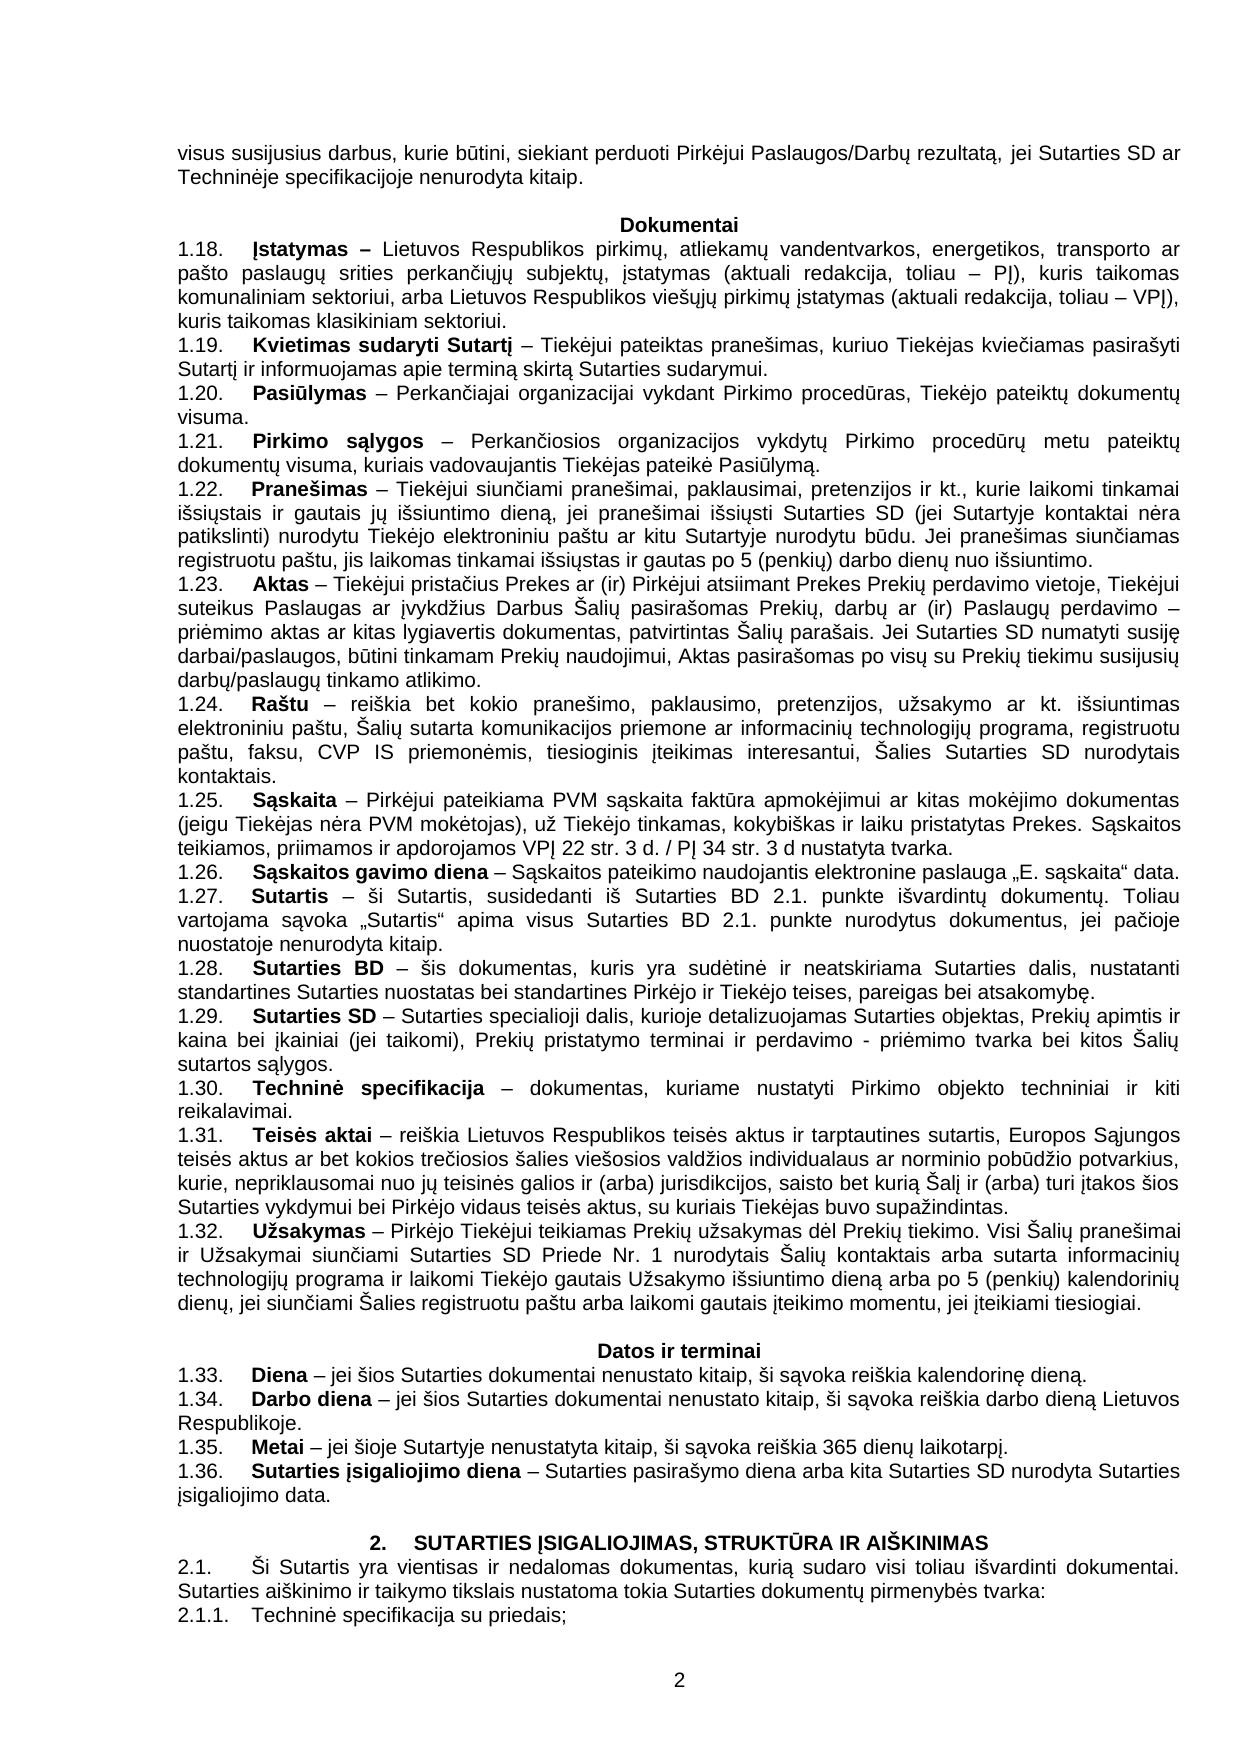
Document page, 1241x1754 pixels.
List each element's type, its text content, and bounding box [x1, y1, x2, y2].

list Sutarties SD – Sutarties specialioji dalis, kurioje detalizuojamas Sutarties objektas, Prekių apimtis ir kaina bei įkainiai (jei taikomi), Prekių pristatymo terminai ir perdavimo - priėmimo tvarka bei kitos Šalių sutartos sąlygos. [177, 1003, 1181, 1075]
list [177, 141, 1181, 189]
list Pirkimo sąlygos – Perkančiosios organizacijos vykdytų Pirkimo procedūrų metu pateiktų dokumentų visuma, kuriais vadovaujantis Tiekėjas pateikė Pasiūlymą. [177, 428, 1181, 476]
list Užsakymas – Pirkėjo Tiekėjui teikiamas Prekių užsakymas dėl Prekių tiekimo. Visi Šalių pranešimai ir Užsakymai siunčiami Sutarties SD Priede Nr. 1 nurodytais Šalių kontaktais arba sutarta informacinių technologijų programa ir laikomi Tiekėjo gautais Užsakymo išsiuntimo dieną arba po 5 (penkių) kalendorinių dienų, jei siunčiami Šalies registruotu paštu arba laikomi gautais įteikimo momentu, jei įteikiami tiesiogiai. [177, 1219, 1181, 1315]
list Pasiūlymas – Perkančiajai organizacijai vykdant Pirkimo procedūras, Tiekėjo pateiktų dokumentų visuma. [177, 381, 1181, 428]
list Techninė specifikacija – dokumentas, kuriame nustatyti Pirkimo objekto techniniai ir kiti reikalavimai. [177, 1075, 1181, 1123]
list Sąskaita – Pirkėjui pateikiama PVM sąskaita faktūra apmokėjimui ar kitas mokėjimo dokumentas (jeigu Tiekėjas nėra PVM mokėtojas), už Tiekėjo tinkamas, kokybiškas ir laiku pristatytas Prekes. Sąskaitos teikiamos, priimamos ir apdorojamos VPĮ 22 str. 3 d. / PĮ 34 str. 3 d nustatyta tvarka. [177, 788, 1181, 860]
list Sutarties įsigaliojimo diena – Sutarties pasirašymo diena arba kita Sutarties SD nurodyta Sutarties įsigaliojimo data. [177, 1459, 1181, 1507]
list Aktas – Tiekėjui pristačius Prekes ar (ir) Pirkėjui atsiimant Prekes Prekių perdavimo vietoje, Tiekėjui suteikus Paslaugas ar įvykdžius Darbus Šalių pasirašomas Prekių, darbų ar (ir) Paslaugų perdavimo – priėmimo aktas ar kitas lygiavertis dokumentas, patvirtintas Šalių parašais. Jei Sutarties SD numatyti susiję darbai/paslaugos, būtini tinkamam Prekių naudojimui, Aktas pasirašomas po visų su Prekių tiekimu susijusių darbų/paslaugų tinkamo atlikimo. [177, 572, 1181, 692]
list Įstatymas – Lietuvos Respublikos pirkimų, atliekamų vandentvarkos, energetikos, transporto ar pašto paslaugų srities perkančiųjų subjektų, įstatymas (aktuali redakcija, toliau – PĮ), kuris taikomas komunaliniam sektoriui, arba Lietuvos Respublikos viešųjų pirkimų įstatymas (aktuali redakcija, toliau – VPĮ), kuris taikomas klasikiniam sektoriui. [177, 237, 1181, 333]
list Metai – jei šioje Sutartyje nenustatyta kitaip, ši sąvoka reiškia 365 dienų laikotarpį. [177, 1435, 1181, 1459]
list Raštu – reiškia bet kokio pranešimo, paklausimo, pretenzijos, užsakymo ar kt. išsiuntimas elektroniniu paštu, Šalių sutarta komunikacijos priemone ar informacinių technologijų programa, registruotu paštu, faksu, CVP IS priemonėmis, tiesioginis įteikimas interesantui, Šalies Sutarties SD nurodytais kontaktais. [177, 692, 1181, 788]
list Techninė specifikacija su priedais; [177, 1603, 1181, 1627]
list Sutartis – ši Sutartis, susidedanti iš Sutarties BD 2.1. punkte išvardintų dokumentų. Toliau vartojama sąvoka „Sutartis“ apima visus Sutarties BD 2.1. punkte nurodytus dokumentus, jei pačioje nuostatoje nenurodyta kitaip. [177, 884, 1181, 956]
list Diena – jei šios Sutarties dokumentai nenustato kitaip, ši sąvoka reiškia kalendorinę dieną. [177, 1363, 1181, 1387]
list SUTARTIES ĮSIGALIOJIMAS, STRUKTŪRA IR AIŠKINIMAS [177, 1531, 1181, 1555]
list Darbo diena – jei šios Sutarties dokumentai nenustato kitaip, ši sąvoka reiškia darbo dieną Lietuvos Respublikoje. [177, 1387, 1181, 1435]
text Dokumentai [177, 213, 1181, 237]
list Teisės aktai – reiškia Lietuvos Respublikos teisės aktus ir tarptautines sutartis, Europos Sąjungos teisės aktus ar bet kokios trečiosios šalies viešosios valdžios individualaus ar norminio pobūdžio potvarkius, kurie, nepriklausomai nuo jų teisinės galios ir (arba) jurisdikcijos, saisto bet kurią Šalį ir (arba) turi įtakos šios Sutarties vykdymui bei Pirkėjo vidaus teisės aktus, su kuriais Tiekėjas buvo supažindintas. [177, 1123, 1181, 1219]
list Sutarties BD – šis dokumentas, kuris yra sudėtinė ir neatskiriama Sutarties dalis, nustatanti standartines Sutarties nuostatas bei standartines Pirkėjo ir Tiekėjo teises, pareigas bei atsakomybę. [177, 956, 1181, 1003]
text Datos ir terminai [177, 1339, 1181, 1363]
list Sąskaitos gavimo diena – Sąskaitos pateikimo naudojantis elektronine paslauga „E. sąskaita“ data. [177, 860, 1181, 884]
list Kvietimas sudaryti Sutartį – Tiekėjui pateiktas pranešimas, kuriuo Tiekėjas kviečiamas pasirašyti Sutartį ir informuojamas apie terminą skirtą Sutarties sudarymui. [177, 333, 1181, 381]
list Pranešimas – Tiekėjui siunčiami pranešimai, paklausimai, pretenzijos ir kt., kurie laikomi tinkamai išsiųstais ir gautais jų išsiuntimo dieną, jei pranešimai išsiųsti Sutarties SD (jei Sutartyje kontaktai nėra patikslinti) nurodytu Tiekėjo elektroniniu paštu ar kitu Sutartyje nurodytu būdu. Jei pranešimas siunčiamas registruotu paštu, jis laikomas tinkamai išsiųstas ir gautas po 5 (penkių) darbo dienų nuo išsiuntimo. [177, 476, 1181, 572]
list Ši Sutartis yra vientisas ir nedalomas dokumentas, kurią sudaro visi toliau išvardinti dokumentai. Sutarties aiškinimo ir taikymo tikslais nustatoma tokia Sutarties dokumentų pirmenybės tvarka: [177, 1555, 1181, 1603]
